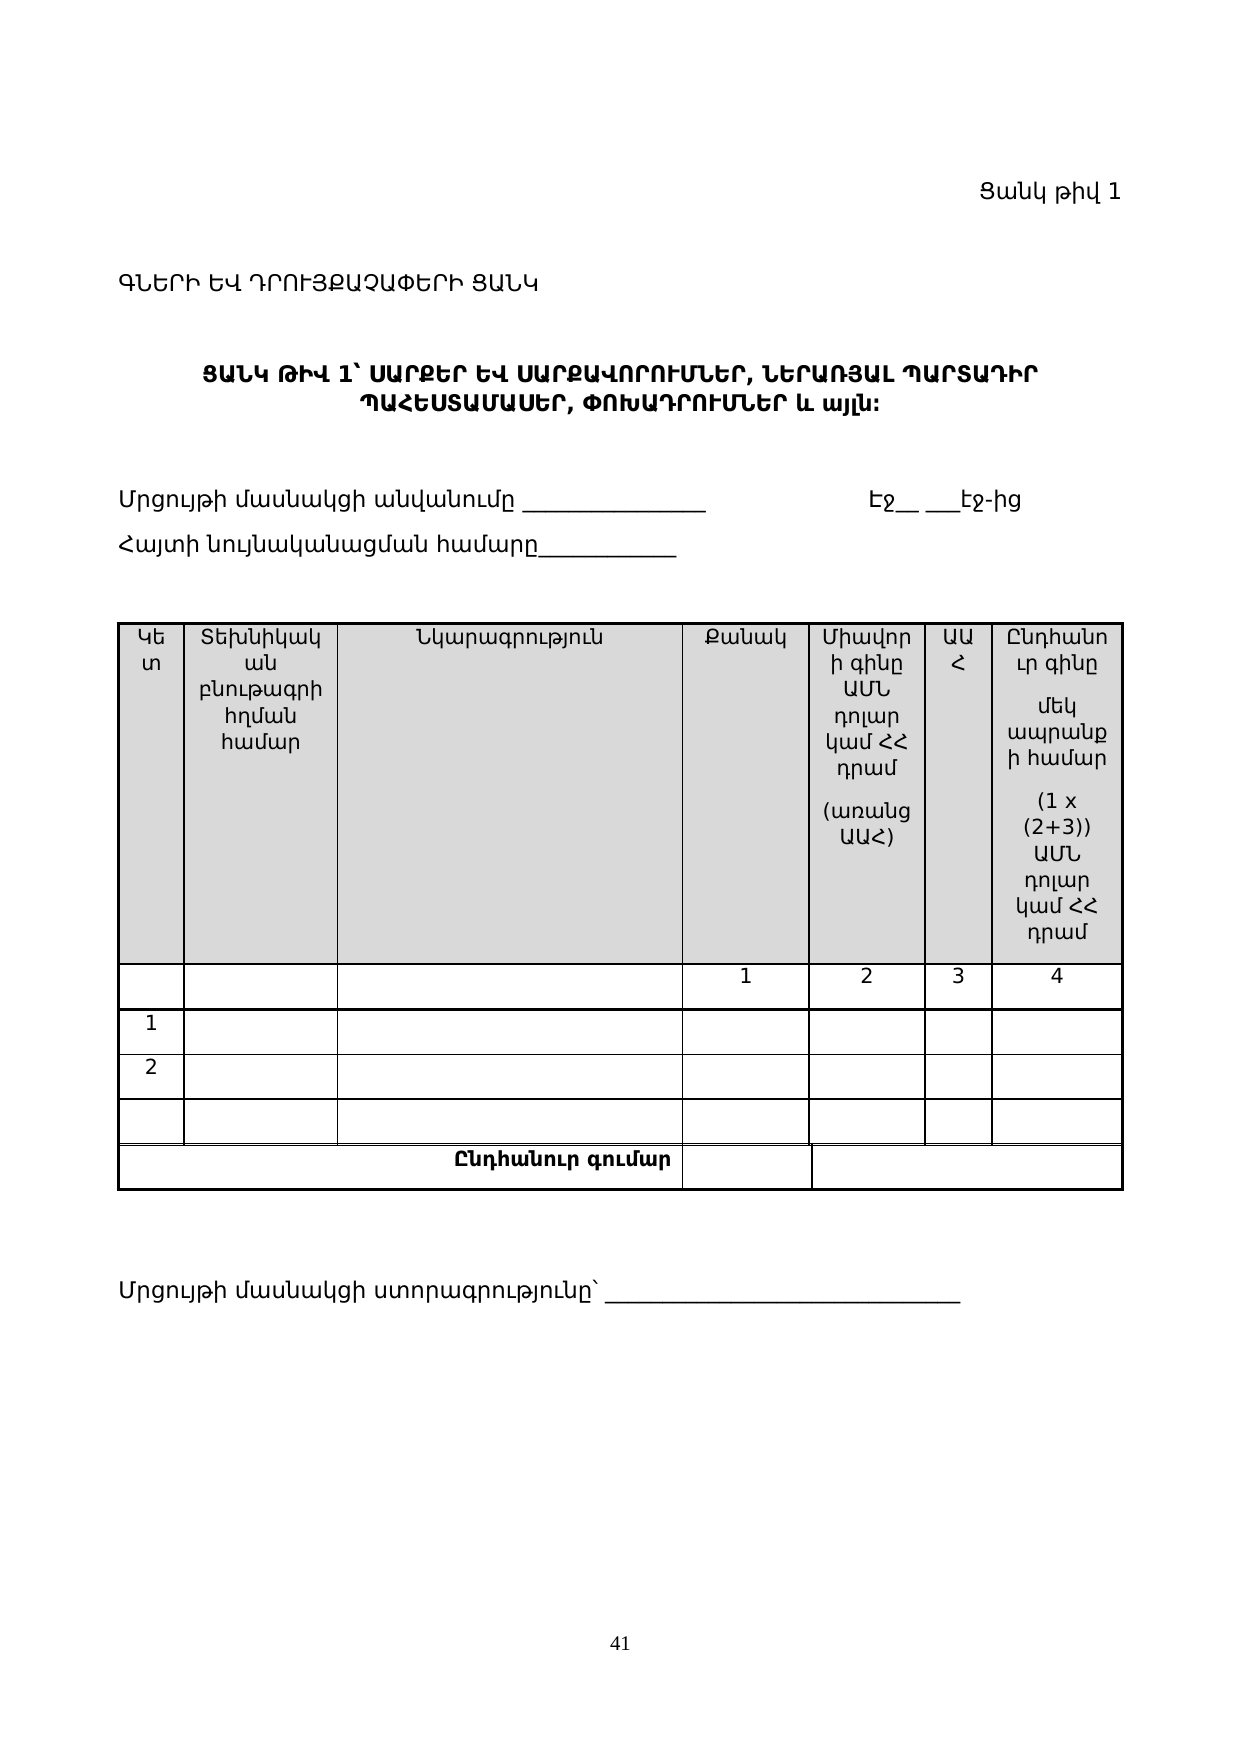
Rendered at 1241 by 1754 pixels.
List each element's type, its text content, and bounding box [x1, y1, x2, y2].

table_cell 1 [683, 965, 808, 1008]
table_header Միավորի գինը ԱՄՆ դոլար կամ ՀՀ դրամ (առանց ԱԱՀ) [810, 625, 924, 963]
table_cell 4 [993, 965, 1121, 1008]
text Մրցույթի մասնակցի ստորագրությունը՝ _______________________________ [118, 1277, 1122, 1304]
table_cell [338, 1011, 682, 1054]
table_cell 2 [810, 965, 924, 1008]
table_cell 2 [120, 1055, 183, 1098]
text ՑԱՆԿ ԹԻՎ 1՝ ՍԱՐՔԵՐ ԵՎ ՍԱՐՔԱՎՈՐՈՒՄՆԵՐ, ՆԵՐԱՌՅԱԼ ՊԱՐՏԱԴԻՐ ՊԱՀԵՍՏԱՄԱՍԵՐ, ՓՈԽԱԴՐՈՒՄՆԵՐ և այլն։ [118, 361, 1122, 416]
table_cell [683, 1055, 808, 1098]
table_header ԱԱՀ [926, 625, 991, 963]
table_cell [185, 1100, 337, 1143]
table_cell Ընդհանուր գումար [120, 1146, 682, 1187]
table_header Քանակ [683, 625, 808, 963]
table_cell [338, 1100, 682, 1143]
table_header Նկարագրություն [338, 625, 682, 963]
table_cell [683, 1011, 808, 1054]
table_cell [185, 965, 337, 1008]
table_cell 1 [120, 1011, 183, 1054]
text Մրցույթի մասնակցի անվանումը ________________ Էջ__ ___էջ-ից [118, 486, 1122, 512]
table_cell [338, 965, 682, 1008]
table_cell [683, 1146, 811, 1187]
text Հայտի նույնականացման համարը____________ [118, 531, 1122, 558]
table_cell [185, 1011, 337, 1054]
text ԳՆԵՐԻ ԵՎ ԴՐՈՒՅՔԱՉԱՓԵՐԻ ՑԱՆԿ [118, 270, 1122, 297]
table_cell [926, 1055, 991, 1098]
table_cell [120, 1100, 183, 1143]
table_cell [120, 965, 183, 1008]
table_cell [810, 1100, 924, 1143]
table_header Ընդհանուր գինը մեկ ապրանքի համար (1 x (2+3)) ԱՄՆ դոլար կամ ՀՀ դրամ [993, 625, 1121, 963]
table_cell [810, 1055, 924, 1098]
table_header Կետ [120, 625, 183, 963]
table_cell [810, 1011, 924, 1054]
table_cell [813, 1146, 1121, 1187]
text Ցանկ թիվ 1 [118, 178, 1122, 204]
table_cell [926, 1011, 991, 1054]
table_header Տեխնիկական բնութագրի հղման համար [185, 625, 337, 963]
table_cell 3 [926, 965, 991, 1008]
table_cell [993, 1055, 1121, 1098]
table_cell [338, 1055, 682, 1098]
table_cell [926, 1100, 991, 1143]
table_cell [185, 1055, 337, 1098]
table_cell [683, 1100, 808, 1143]
table_cell [993, 1011, 1121, 1054]
table_cell [993, 1100, 1121, 1143]
